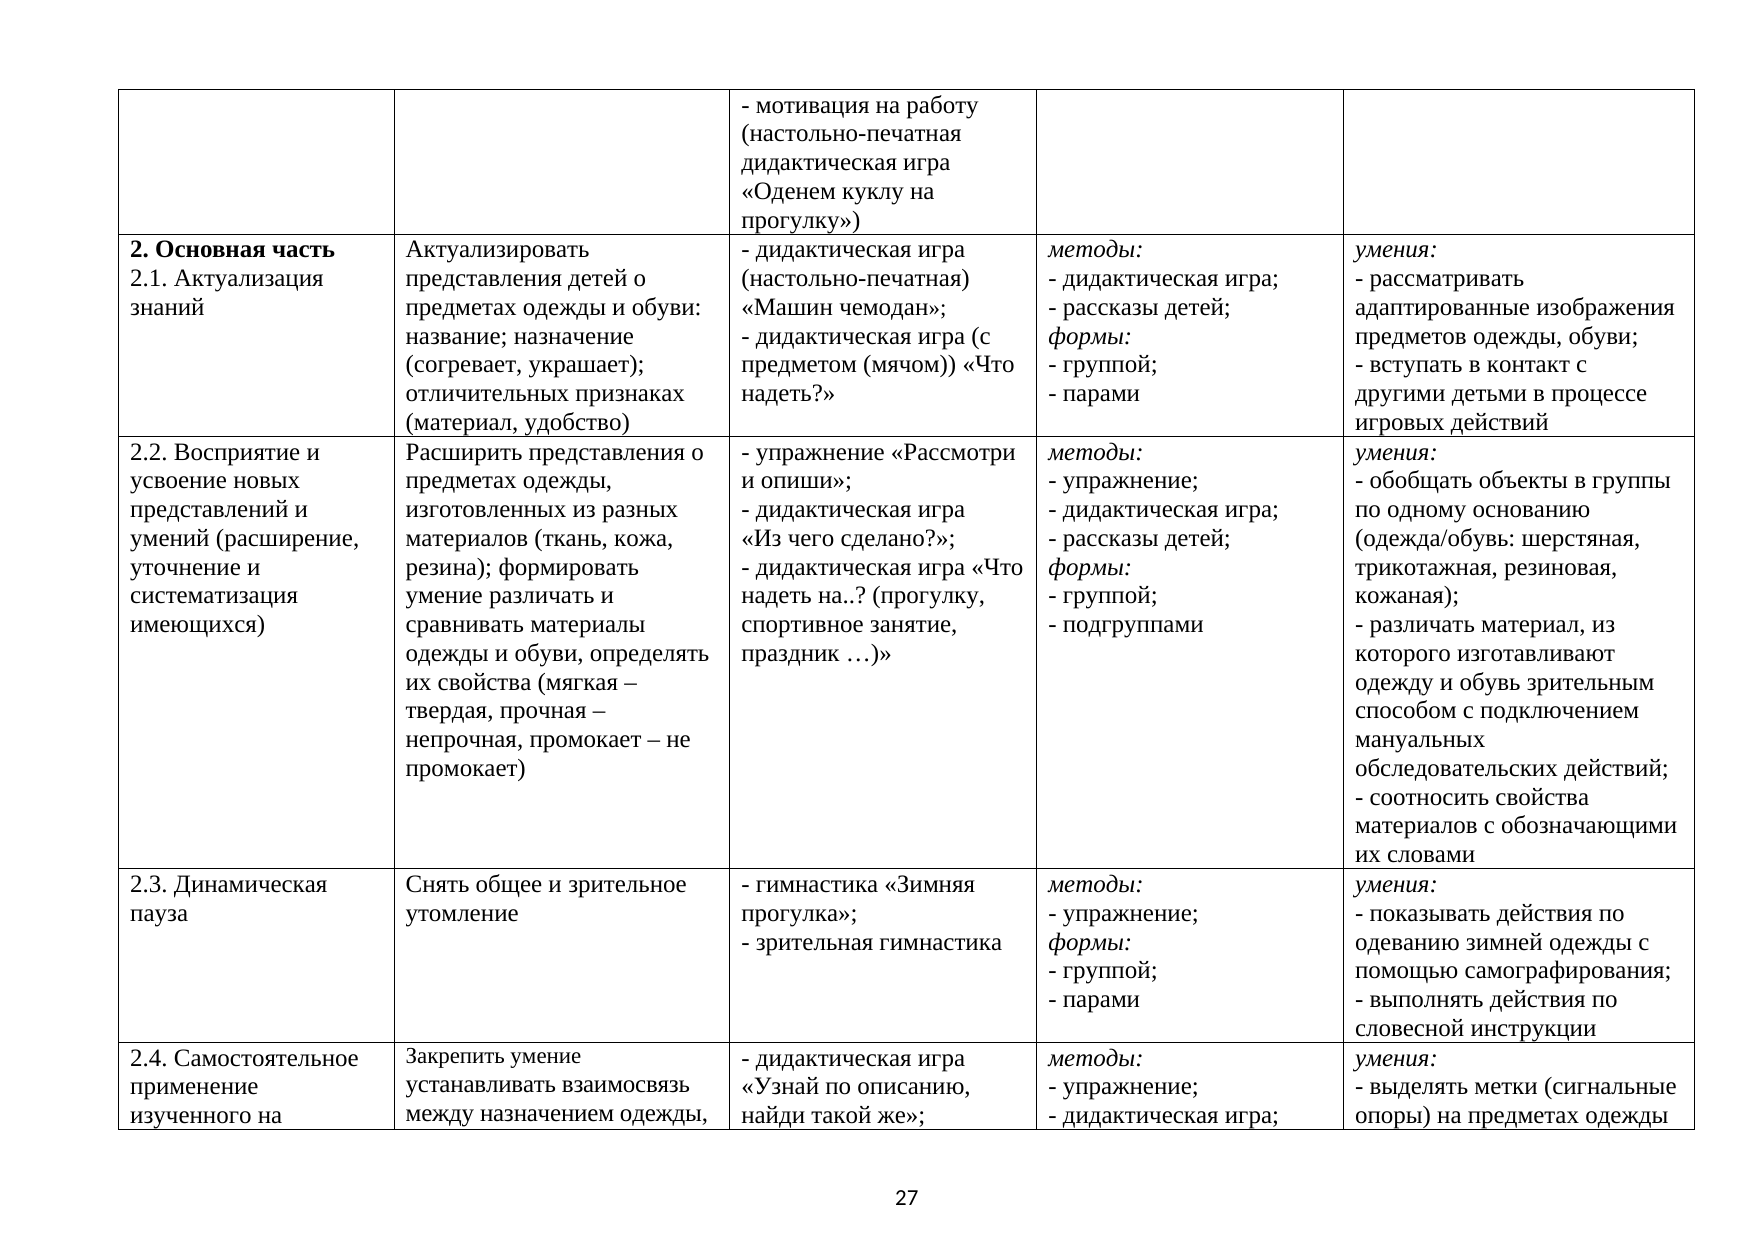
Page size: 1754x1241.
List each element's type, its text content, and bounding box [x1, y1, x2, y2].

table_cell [119, 90, 394, 233]
table_cell умения: - обобщать объекты в группы по одному основанию (одежда/обувь: шерстяная, трикотажная, резиновая, кожаная); - различать материал, из которого изготавливают одежду и обувь зрительным способом с подключением мануальных обследовательских действий; - соотносить свойства материалов с обозначающими их словами [1344, 437, 1694, 868]
table_cell 2. Основная часть 2.1. Актуализация знаний [119, 235, 394, 436]
table_cell умения: - рассматривать адаптированные изображения предметов одежды, обуви; - вступать в контакт с другими детьми в процессе игровых действий [1344, 235, 1694, 436]
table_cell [1344, 1043, 1694, 1129]
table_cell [119, 1043, 394, 1129]
table_cell умения: - показывать действия по одеванию зимней одежды с помощью самографирования; - выполнять действия по словесной инструкции [1344, 869, 1694, 1042]
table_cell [730, 1043, 1036, 1129]
table_cell Снять общее и зрительное утомление [395, 869, 729, 1042]
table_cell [395, 90, 729, 233]
table_cell Расширить представления о предметах одежды, изготовленных из разных материалов (ткань, кожа, резина); формировать умение различать и сравнивать материалы одежды и обуви, определять их свойства (мягкая – твердая, прочная – непрочная, промокает – не промокает) [395, 437, 729, 868]
table_cell - дидактическая игра (настольно-печатная) «Машин чемодан»; - дидактическая игра (с предметом (мячом)) «Что надеть?» [730, 235, 1036, 436]
table_cell 2.2. Восприятие и усвоение новых представлений и умений (расширение, уточнение и систематизация имеющихся) [119, 437, 394, 868]
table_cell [1037, 1043, 1343, 1129]
table_cell методы: - упражнение; формы: - группой; - парами [1037, 869, 1343, 1042]
table_cell методы: - упражнение; - дидактическая игра; - рассказы детей; формы: - группой; - подгруппами [1037, 437, 1343, 868]
table_cell - упражнение «Рассмотри и опиши»; - дидактическая игра «Из чего сделано?»; - дидактическая игра «Что надеть на..? (прогулку, спортивное занятие, праздник …)» [730, 437, 1036, 868]
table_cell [395, 1043, 729, 1129]
table_cell методы: - дидактическая игра; - рассказы детей; формы: - группой; - парами [1037, 235, 1343, 436]
table_cell 2.3. Динамическая пауза [119, 869, 394, 1042]
table_cell Актуализировать представления детей о предметах одежды и обуви: название; назначение (согревает, украшает); отличительных признаках (материал, удобство) [395, 235, 729, 436]
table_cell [730, 90, 1036, 233]
table_cell - гимнастика «Зимняя прогулка»; - зрительная гимнастика [730, 869, 1036, 1042]
